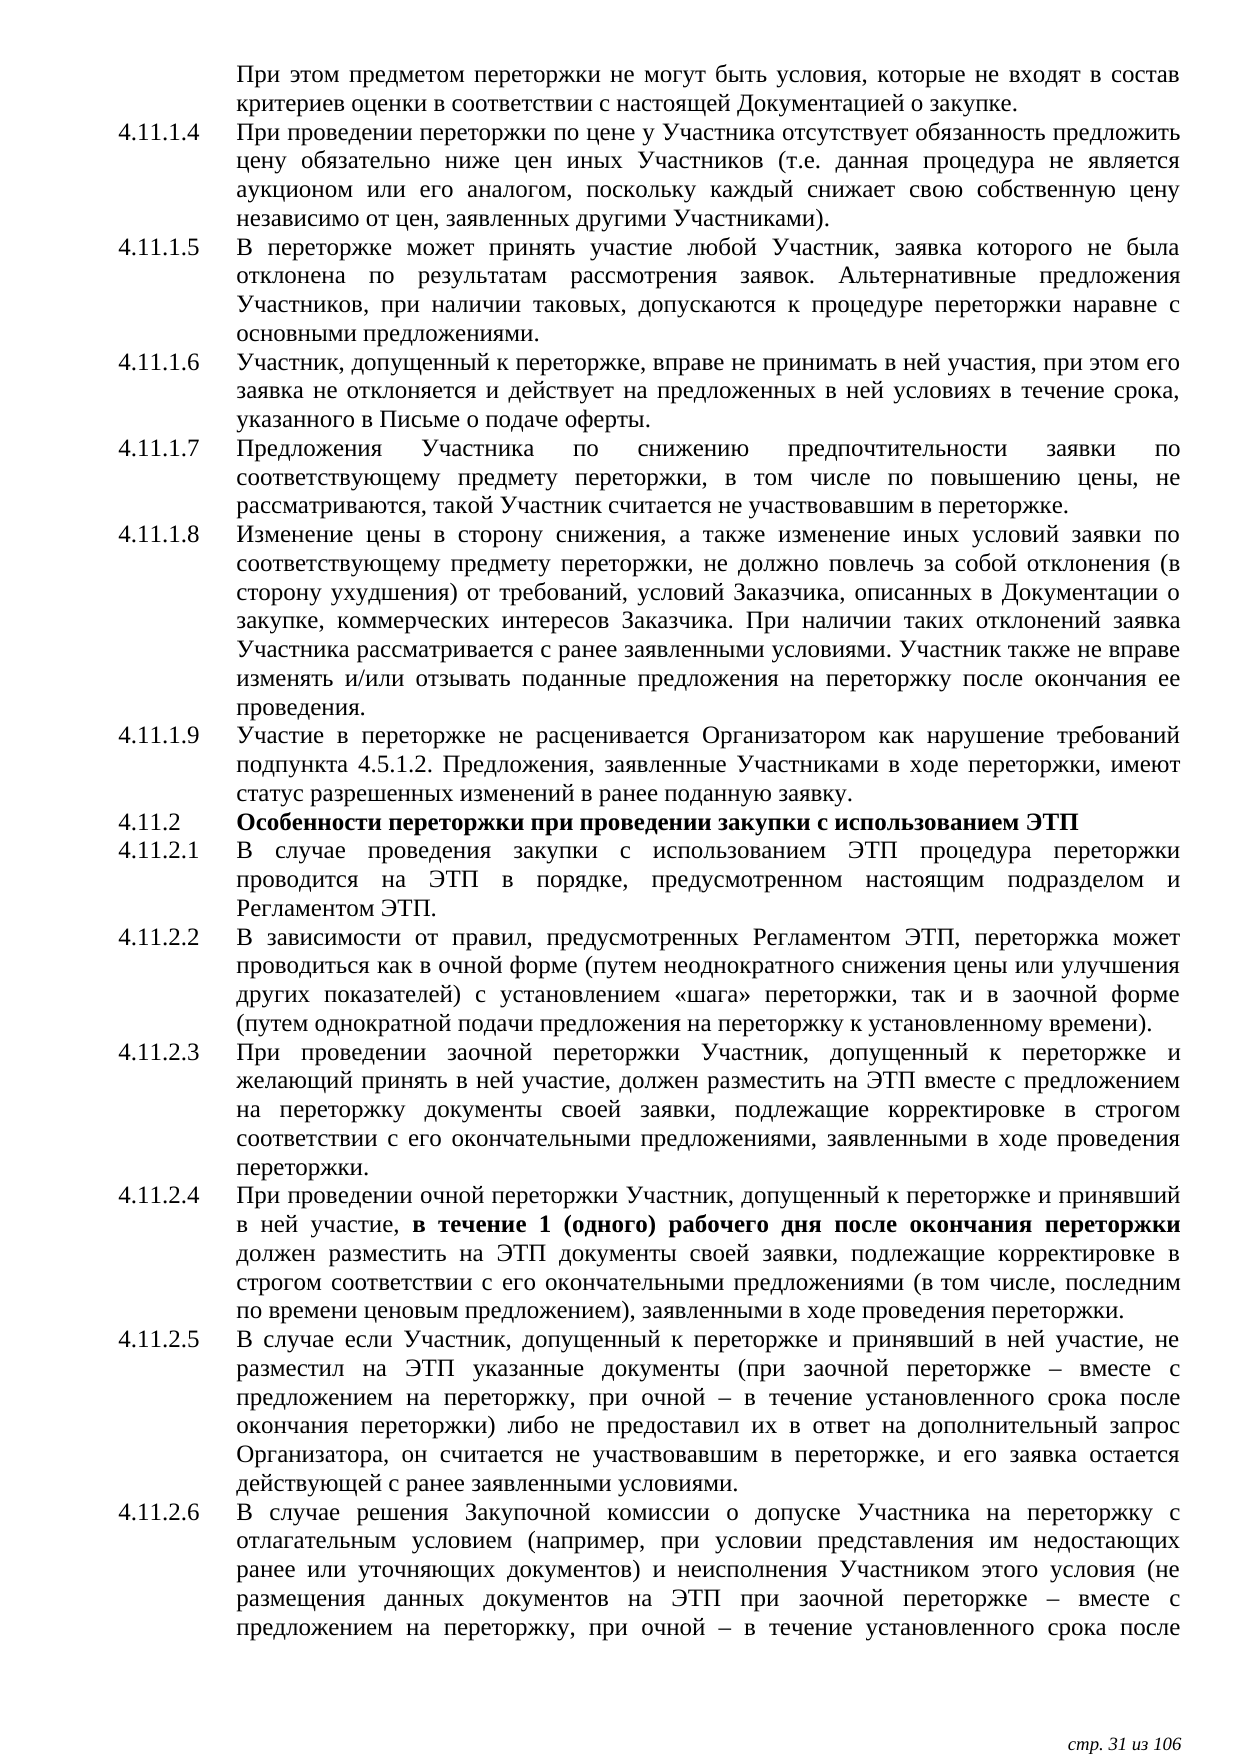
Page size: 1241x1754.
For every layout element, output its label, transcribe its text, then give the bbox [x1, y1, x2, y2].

text Участие в переторжке не расценивается Организатором как нарушение требований подпункта 4.5.1.2. Предложения, заявленные Участниками в ходе переторжки, имеют статус разрешенных изменений в ранее поданную заявку. [118, 720, 1181, 807]
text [118, 1497, 1181, 1640]
text Участник, допущенный к переторжке, вправе не принимать в ней участия, при этом его заявка не отклоняется и действует на предложенных в ней условиях в течение срока, указанного в Письме о подаче оферты. [118, 347, 1181, 433]
text В переторжке может принять участие любой Участник, заявка которого не была отклонена по результатам рассмотрения заявок. Альтернативные предложения Участников, при наличии таковых, допускаются к процедуре переторжки наравне с основными предложениями. [118, 232, 1181, 347]
text При проведении заочной переторжки Участник, допущенный к переторжке и желающий принять в ней участие, должен разместить на ЭТП вместе с предложением на переторжку документы своей заявки, подлежащие корректировке в строгом соответствии с его окончательными предложениями, заявленными в ходе проведения переторжки. [118, 1037, 1181, 1180]
text В зависимости от правил, предусмотренных Регламентом ЭТП, переторжка может проводиться как в очной форме (путем неоднократного снижения цены или улучшения других показателей) с установлением «шага» переторжки, так и в заочной форме (путем однократной подачи предложения на переторжку к установленному времени). [118, 922, 1181, 1037]
text Изменение цены в сторону снижения, а также изменение иных условий заявки по соответствующему предмету переторжки, не должно повлечь за собой отклонения (в сторону ухудшения) от требований, условий Заказчика, описанных в Документации о закупке, коммерческих интересов Заказчика. При наличии таких отклонений заявка Участника рассматривается с ранее заявленными условиями. Участник также не вправе изменять и/или отзывать поданные предложения на переторжку после окончания ее проведения. [118, 519, 1181, 720]
text В случае если Участник, допущенный к переторжке и принявший в ней участие, не разместил на ЭТП указанные документы (при заочной переторжке – вместе с предложением на переторжку, при очной – в течение установленного срока после окончания переторжки) либо не предоставил их в ответ на дополнительный запрос Организатора, он считается не участвовавшим в переторжке, и его заявка остается действующей с ранее заявленными условиями. [118, 1324, 1181, 1497]
text При проведении переторжки по цене у Участника отсутствует обязанность предложить цену обязательно ниже цен иных Участников (т.е. данная процедура не является аукционом или его аналогом, поскольку каждый снижает свою собственную цену независимо от цен, заявленных другими Участниками). [118, 117, 1181, 232]
text Предложения Участника по снижению предпочтительности заявки по соответствующему предмету переторжки, в том числе по повышению цены, не рассматриваются, такой Участник считается не участвовавшим в переторжке. [118, 433, 1181, 519]
text При проведении очной переторжки Участник, допущенный к переторжке и принявший в ней участие, в течение 1 (одного) рабочего дня после окончания переторжки должен разместить на ЭТП документы своей заявки, подлежащие корректировке в строгом соответствии с его окончательными предложениями (в том числе, последним по времени ценовым предложением), заявленными в ходе проведения переторжки. [118, 1180, 1181, 1324]
text Особенности переторжки при проведении закупки с использованием ЭТП [118, 807, 1181, 835]
text В случае проведения закупки с использованием ЭТП процедура переторжки проводится на ЭТП в порядке, предусмотренном настоящим подразделом и Регламентом ЭТП. [118, 835, 1181, 922]
list При этом предметом переторжки не могут быть условия, которые не входят в состав критериев оценки в соответствии с настоящей Документацией о закупке. [236, 59, 1181, 117]
